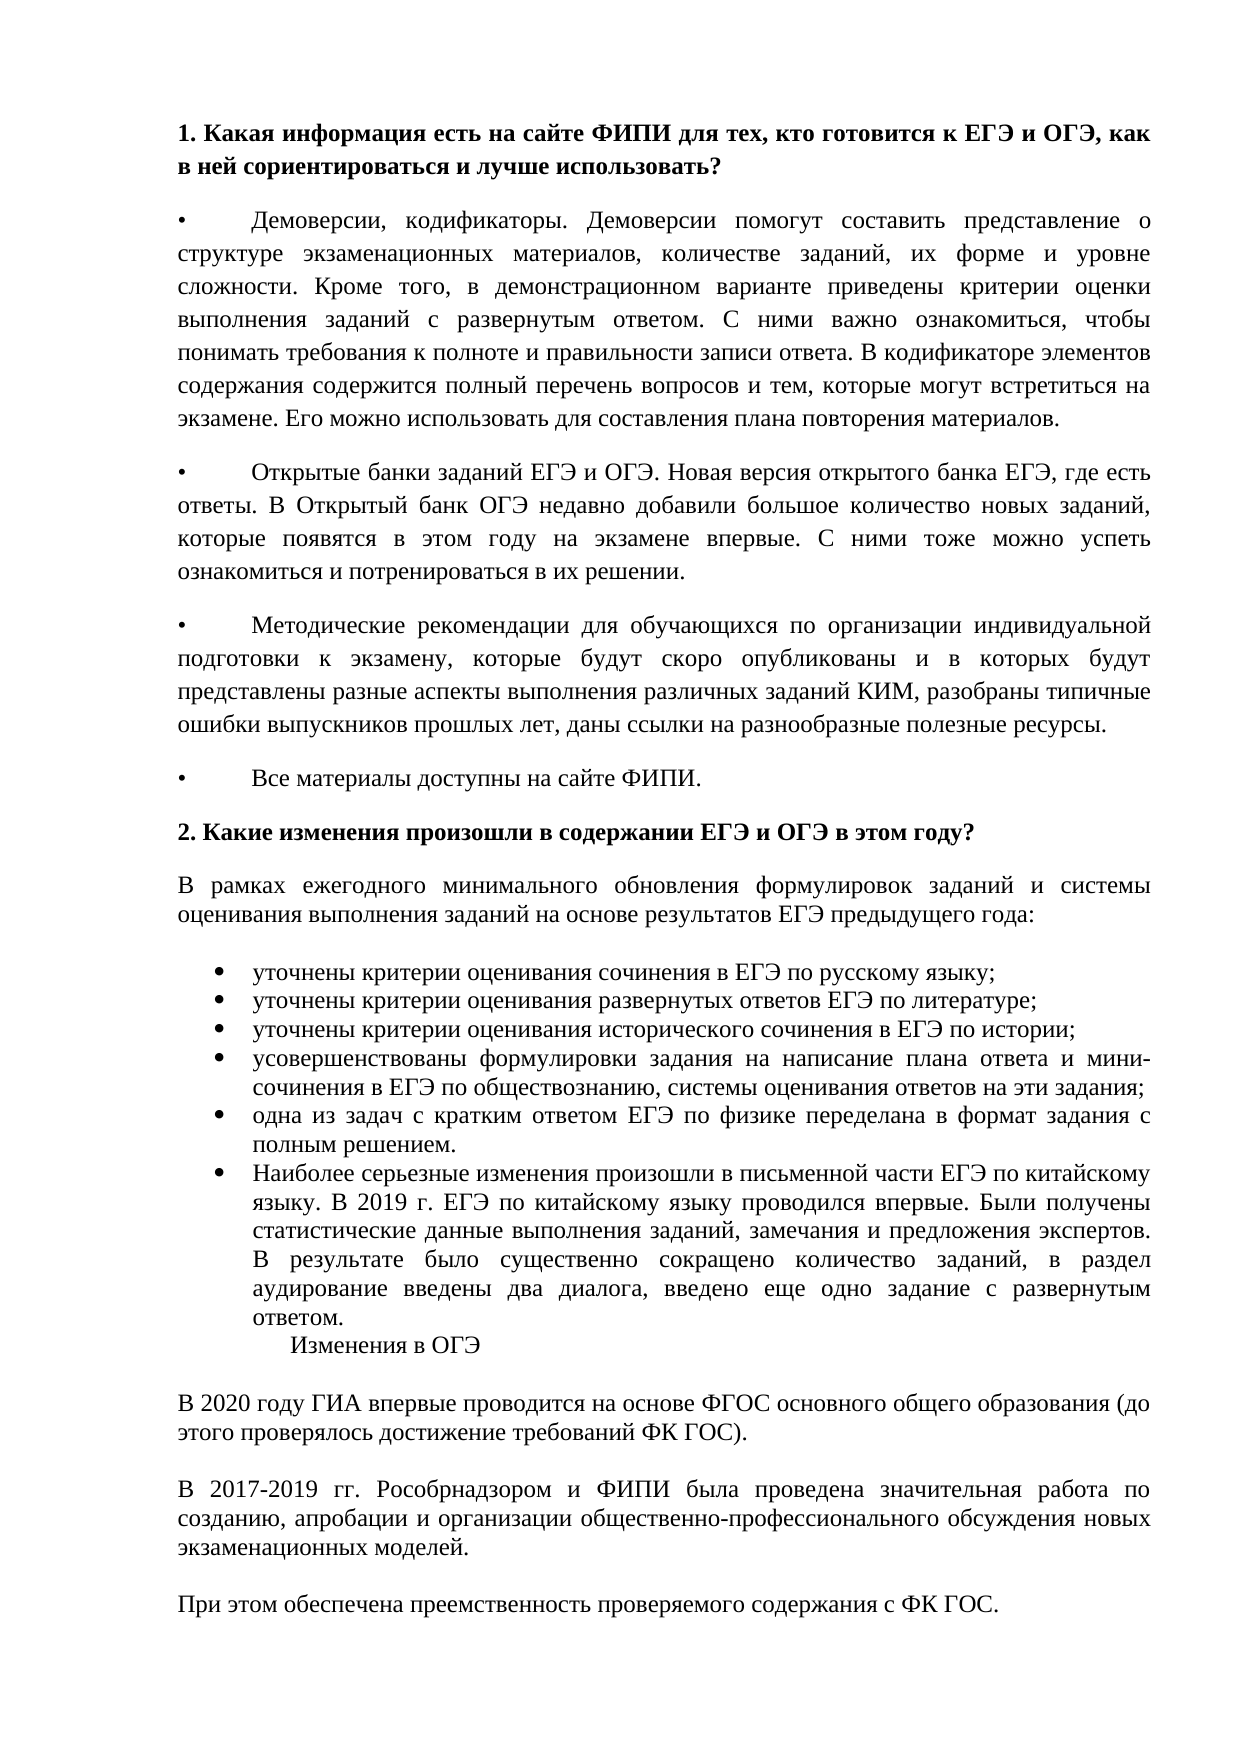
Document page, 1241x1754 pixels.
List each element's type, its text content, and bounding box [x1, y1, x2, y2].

list Наиболее серьезные изменения произошли в письменной части ЕГЭ по китайскому языку. В 2019 г. ЕГЭ по китайскому языку проводился впервые. Были получены статистические данные выполнения заданий, замечания и предложения экспертов. В результате было существенно сокращено количество заданий, в раздел аудирование введены два диалога, введено еще одно задание с развернутым ответом. [215, 1158, 1152, 1331]
list уточнены критерии оценивания развернутых ответов ЕГЭ по литературе; [215, 986, 1152, 1014]
text При этом обеспечена преемственность проверяемого содержания с ФК ГОС. [177, 1589, 1152, 1618]
text 1. Какая информация есть на сайте ФИПИ для тех, кто готовится к ЕГЭ и ОГЭ, как в ней сориентироваться и лучше использовать? [177, 118, 1152, 180]
text • Открытые банки заданий ЕГЭ и ОГЭ. Новая версия открытого банка ЕГЭ, где есть ответы. В Открытый банк ОГЭ недавно добавили большое количество новых заданий, которые появятся в этом году на экзамене впервые. С ними тоже можно успеть ознакомиться и потренироваться в их решении. [177, 457, 1152, 585]
text Изменения в ОГЭ [290, 1331, 1152, 1359]
list усовершенствованы формулировки задания на написание плана ответа и мини-сочинения в ЕГЭ по обществознанию, системы оценивания ответов на эти задания; [215, 1043, 1152, 1101]
text • Демоверсии, кодификаторы. Демоверсии помогут составить представление о структуре экзаменационных материалов, количестве заданий, их форме и уровне сложности. Кроме того, в демонстрационном варианте приведены критерии оценки выполнения заданий с развернутым ответом. С ними важно ознакомиться, чтобы понимать требования к полноте и правильности записи ответа. В кодификаторе элементов содержания содержится полный перечень вопросов и тем, которые могут встретиться на экзамене. Его можно использовать для составления плана повторения материалов. [177, 205, 1152, 432]
text В 2020 году ГИА впервые проводится на основе ФГОС основного общего образования (до этого проверялось достижение требований ФК ГОС). [177, 1388, 1152, 1446]
text В рамках ежегодного минимального обновления формулировок заданий и системы оценивания выполнения заданий на основе результатов ЕГЭ предыдущего года: [177, 871, 1152, 928]
text • Методические рекомендации для обучающихся по организации индивидуальной подготовки к экзамену, которые будут скоро опубликованы и в которых будут представлены разные аспекты выполнения различных заданий КИМ, разобраны типичные ошибки выпускников прошлых лет, даны ссылки на разнообразные полезные ресурсы. [177, 610, 1152, 738]
list уточнены критерии оценивания сочинения в ЕГЭ по русскому языку; [215, 957, 1152, 986]
text 2. Какие изменения произошли в содержании ЕГЭ и ОГЭ в этом году? [177, 817, 1152, 845]
list уточнены критерии оценивания исторического сочинения в ЕГЭ по истории; [215, 1014, 1152, 1043]
text В 2017-2019 гг. Рособрнадзором и ФИПИ была проведена значительная работа по созданию, апробации и организации общественно-профессионального обсуждения новых экзаменационных моделей. [177, 1474, 1152, 1561]
text • Все материалы доступны на сайте ФИПИ. [177, 763, 1152, 792]
list одна из задач с кратким ответом ЕГЭ по физике переделана в формат задания с полным решением. [215, 1101, 1152, 1158]
